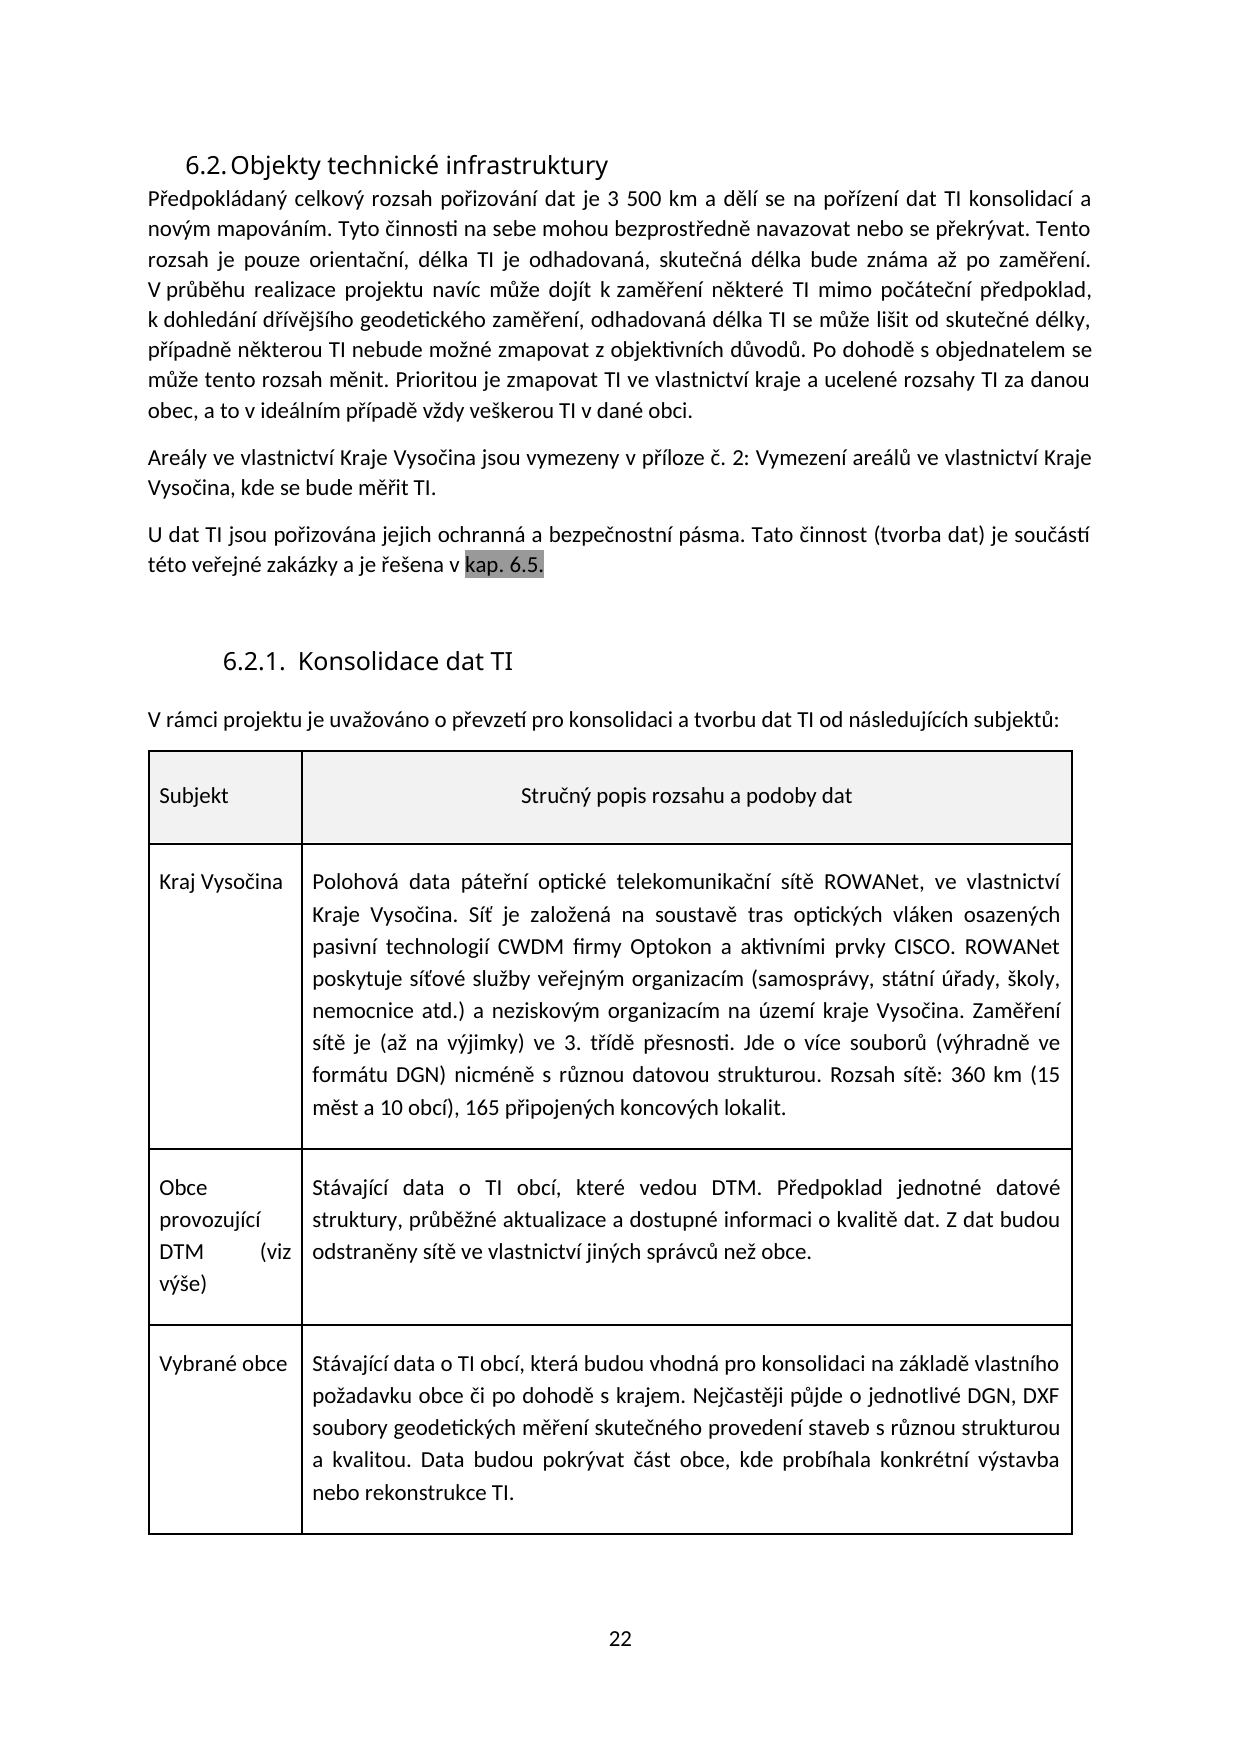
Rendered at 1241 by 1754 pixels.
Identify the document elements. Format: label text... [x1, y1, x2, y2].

text V rámci projektu je uvažováno o převzetí pro konsolidaci a tvorbu dat TI od následujících subjektů: [148, 706, 1093, 733]
text Areály ve vlastnictví Kraje Vysočina jsou vymezeny v příloze č. 2: Vymezení areálů ve vlastnictví Kraje Vysočina, kde se bude měřit TI. [148, 443, 1093, 501]
table_header Stručný popis rozsahu a podoby dat [303, 752, 1071, 842]
table_cell Stávající data o TI obcí, která budou vhodná pro konsolidaci na základě vlastního požadavku obce či po dohodě s krajem. Nejčastěji půjde o jednotlivé DGN, DXF soubory geodetických měření skutečného provedení staveb s různou strukturou a kvalitou. Data budou pokrývat část obce, kde probíhala konkrétní výstavba nebo rekonstrukce TI. [303, 1326, 1071, 1532]
table_cell Stávající data o TI obcí, které vedou DTM. Předpoklad jednotné datové struktury, průběžné aktualizace a dostupné informaci o kvalitě dat. Z dat budou odstraněny sítě ve vlastnictví jiných správců než obce. [303, 1150, 1071, 1324]
text Předpokládaný celkový rozsah pořizování dat je 3 500 km a dělí se na pořízení dat TI konsolidací a novým mapováním. Tyto činnosti na sebe mohou bezprostředně navazovat nebo se překrývat. Tento rozsah je pouze orientační, délka TI je odhadovaná, skutečná délka bude známa až po zaměření. V průběhu realizace projektu navíc může dojít k zaměření některé TI mimo počáteční předpoklad, k dohledání dřívějšího geodetického zaměření, odhadovaná délka TI se může lišit od skutečné délky, případně některou TI nebude možné zmapovat z objektivních důvodů. Po dohodě s objednatelem se může tento rozsah měnit. Prioritou je zmapovat TI ve vlastnictví kraje a ucelené rozsahy TI za danou obec, a to v ideálním případě vždy veškerou TI v dané obci. [148, 184, 1093, 424]
subtitle Konsolidace dat TI [223, 644, 1093, 678]
table_cell Polohová data páteřní optické telekomunikační sítě ROWANet, ve vlastnictví Kraje Vysočina. Síť je založená na soustavě tras optických vláken osazených pasivní technologií CWDM firmy Optokon a aktivními prvky CISCO. ROWANet poskytuje síťové služby veřejným organizacím (samosprávy, státní úřady, školy, nemocnice atd.) a neziskovým organizacím na území kraje Vysočina. Zaměření sítě je (až na výjimky) ve 3. třídě přesnosti. Jde o více souborů (výhradně ve formátu DGN) nicméně s různou datovou strukturou. Rozsah sítě: 360 km (15 měst a 10 obcí), 165 připojených koncových lokalit. [303, 845, 1071, 1148]
table_cell Obce provozující DTM (viz výše) [150, 1150, 301, 1324]
table_header Subjekt [150, 752, 301, 842]
text U dat TI jsou pořizována jejich ochranná a bezpečnostní pásma. Tato činnost (tvorba dat) je součástí této veřejné zakázky a je řešena v kap. 6.5. [148, 520, 1093, 578]
subtitle Objekty technické infrastruktury [185, 148, 1093, 182]
table_cell Vybrané obce [150, 1326, 301, 1532]
table_cell Kraj Vysočina [150, 845, 301, 1148]
